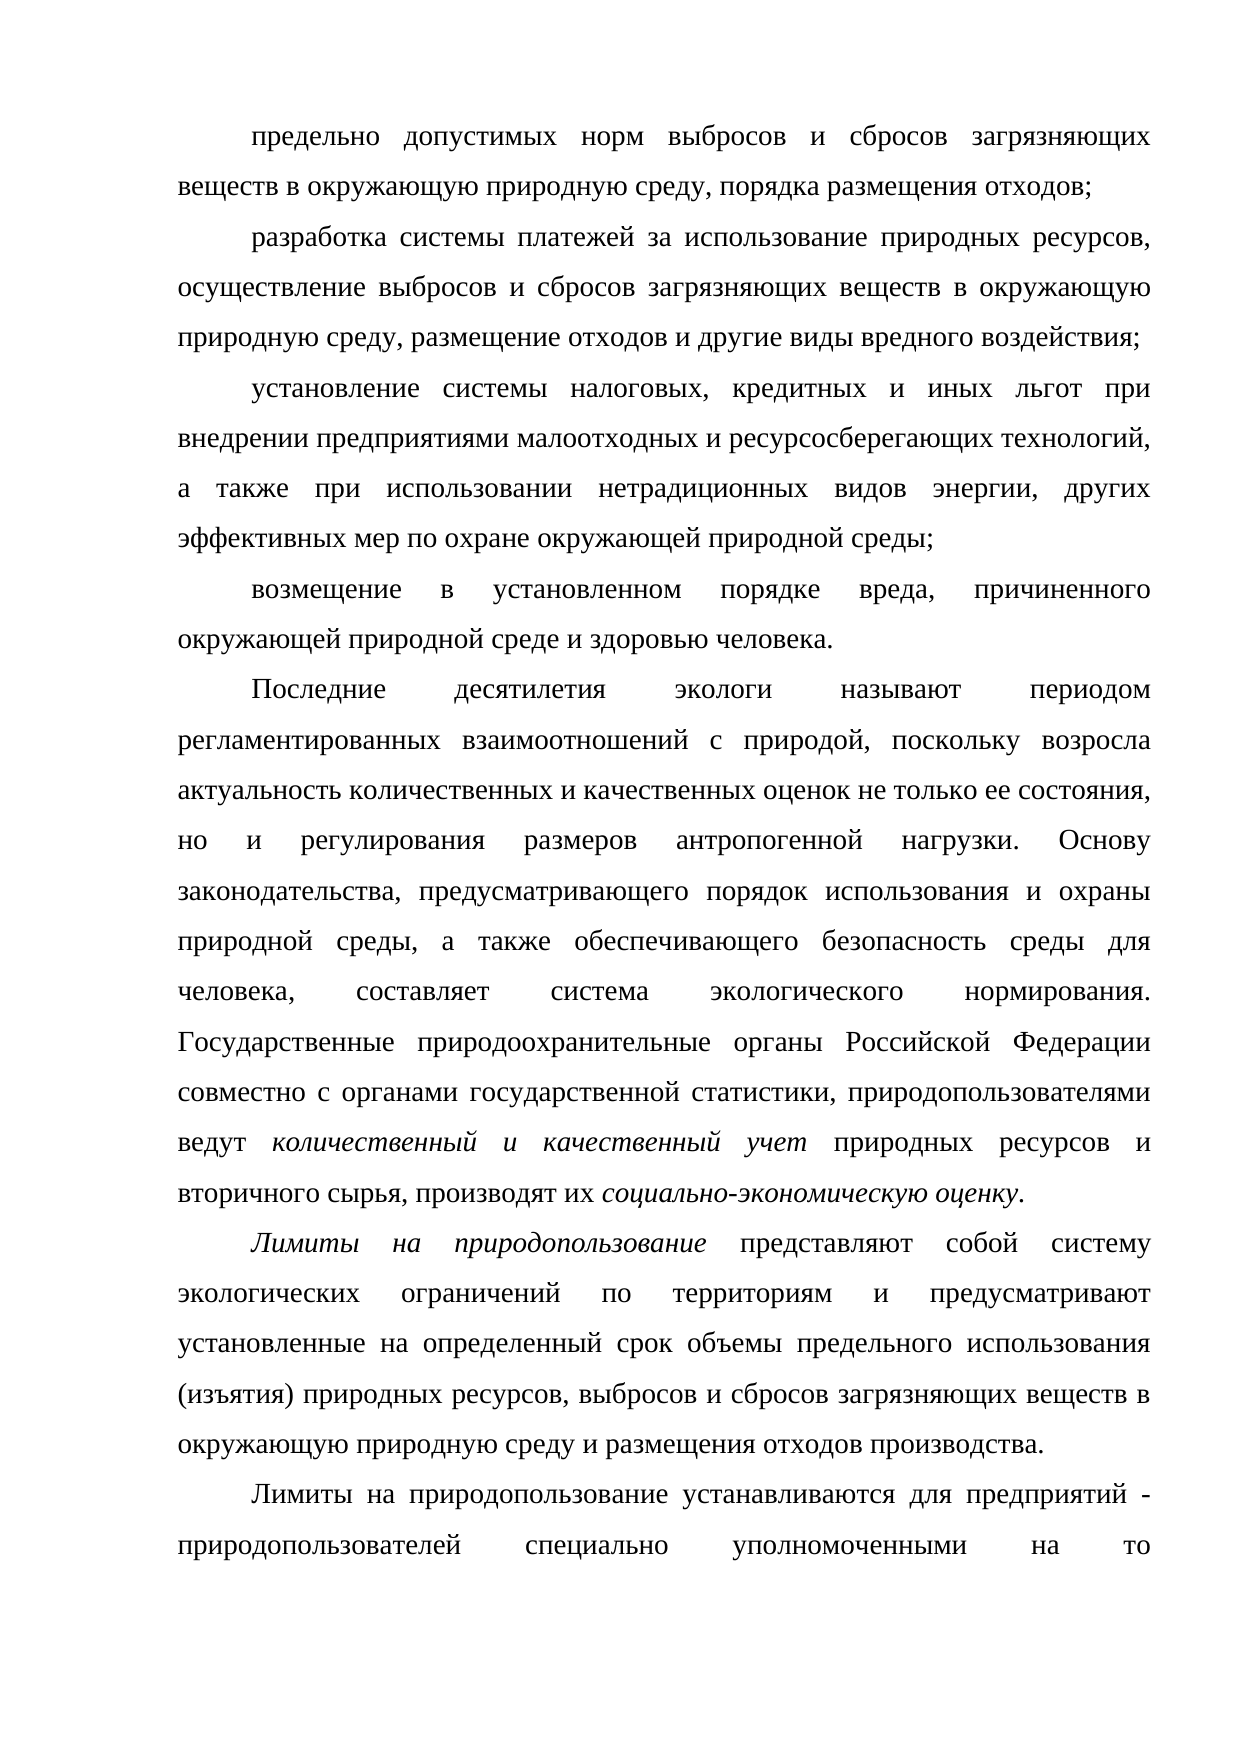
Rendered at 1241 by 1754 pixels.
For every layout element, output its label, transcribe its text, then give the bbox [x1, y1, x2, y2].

text предельно допустимых норм выбросов и сбросов загрязняющих веществ в окружающую природную среду, порядка размещения отходов; [177, 118, 1152, 202]
text Лимиты на природопользование представляют собой систему экологических ограничений по территориям и предусматривают установленные на определенный срок объемы предельного использования (изъятия) природных ресурсов, выбросов и сбросов загрязняющих веществ в окружающую природную среду и размещения отходов производства. [177, 1225, 1152, 1460]
text возмещение в установленном порядке вреда, причиненного окружающей природной среде и здоровью человека. [177, 571, 1152, 655]
text разработка системы платежей за использование природных ресурсов, осуществление выбросов и сбросов загрязняющих веществ в окружающую природную среду, размещение отходов и другие виды вредного воздействия; [177, 219, 1152, 353]
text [177, 1477, 1152, 1560]
text Последние десятилетия экологи называют периодом регламентированных взаимоотношений с природой, поскольку возросла актуальность количественных и качественных оценок не только ее состояния, но и регулирования размеров антропогенной нагрузки. Основу законодательства, предусматривающего порядок использования и охраны природной среды, а также обеспечивающего безопасность среды для человека, составляет система экологического нормирования. Государственные природоохранительные органы Российской Федерации совместно с органами государственной статистики, природопользователями ведут количественный и качественный учет природных ресурсов и вторичного сырья, производят их социально-экономическую оценку. [177, 672, 1152, 1208]
text установление системы налоговых, кредитных и иных льгот при внедрении предприятиями малоотходных и ресурсосберегающих технологий, а также при использовании нетрадиционных видов энергии, других эффективных мер по охране окружающей природной среды; [177, 370, 1152, 554]
